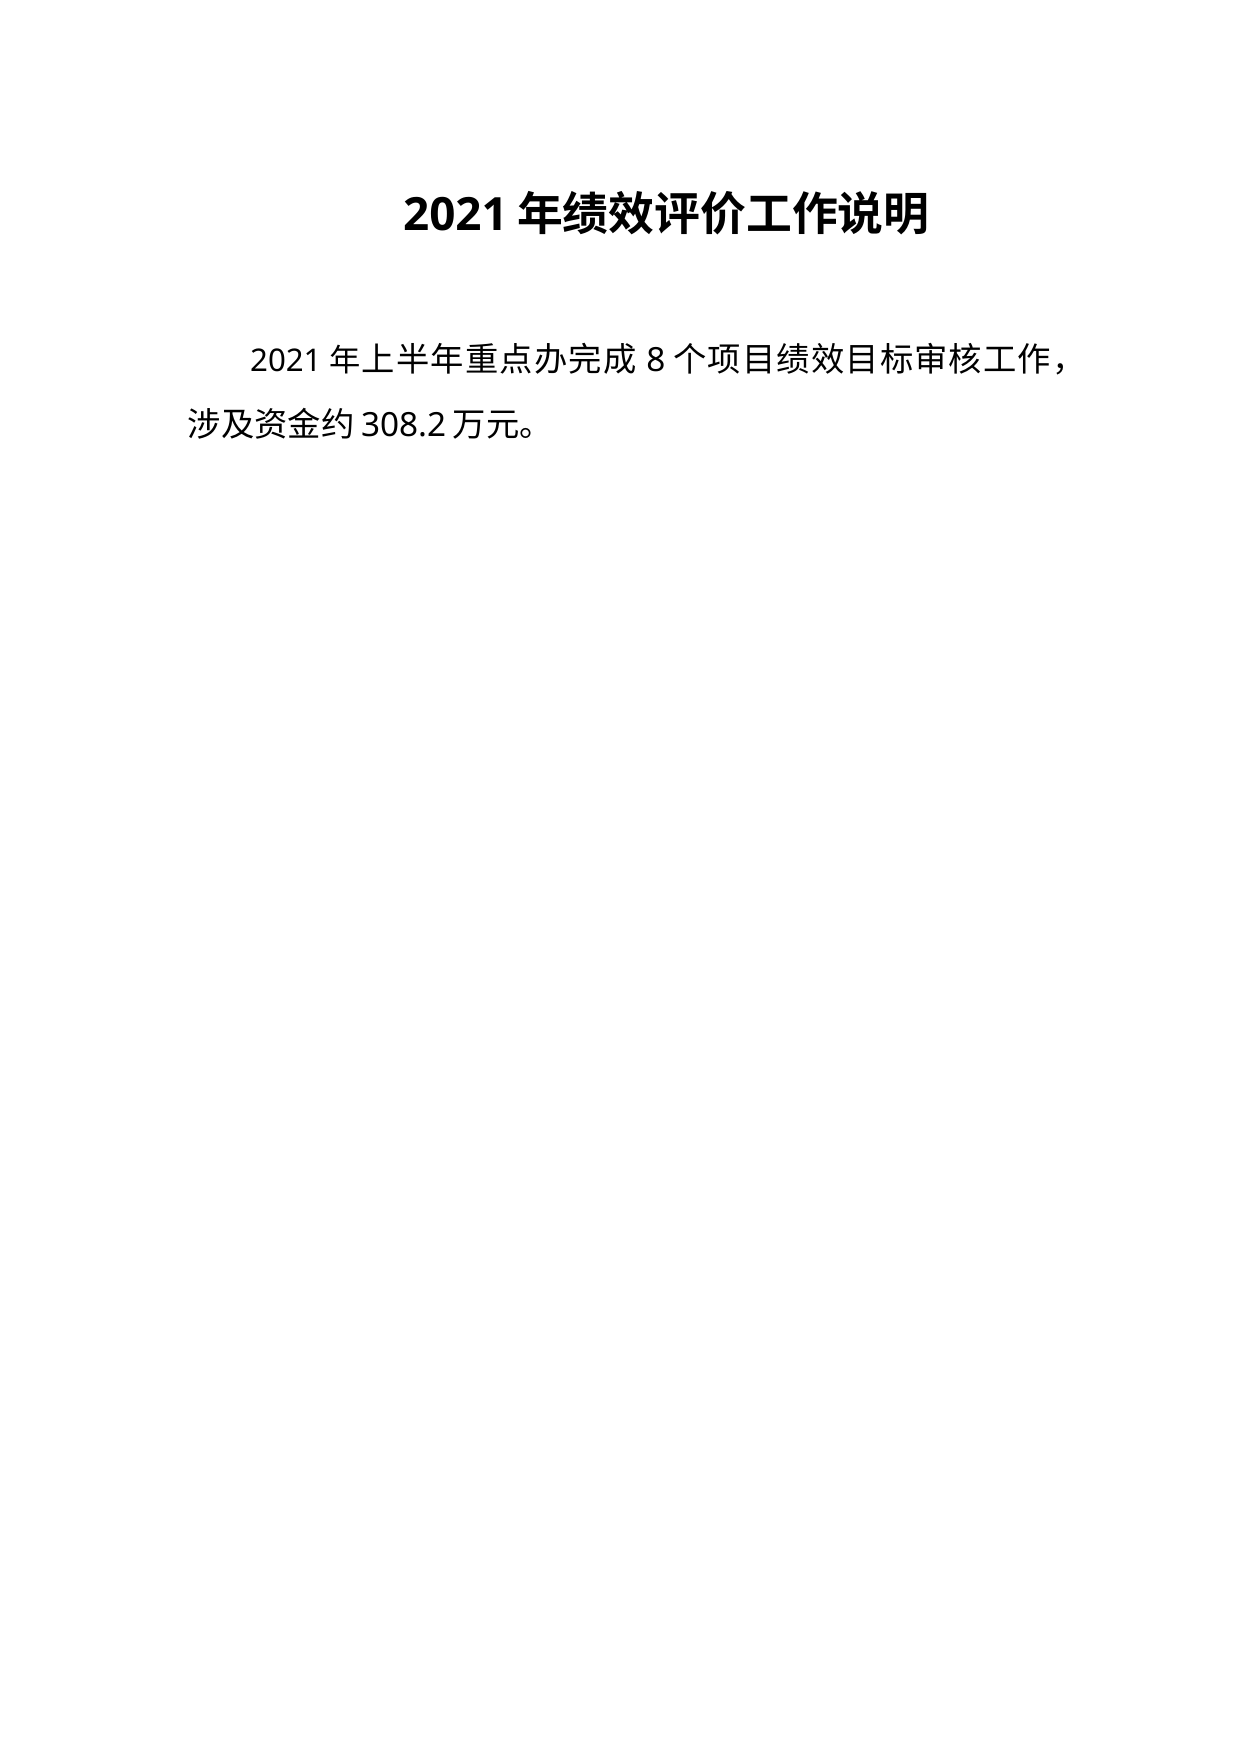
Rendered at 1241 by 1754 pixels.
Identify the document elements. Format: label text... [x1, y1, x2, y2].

text 2021年绩效评价工作说明 [187, 162, 1053, 259]
text 2021年上半年重点办完成 8个项目绩效目标审核工作，涉及资金约308.2万元。 [187, 324, 1053, 454]
